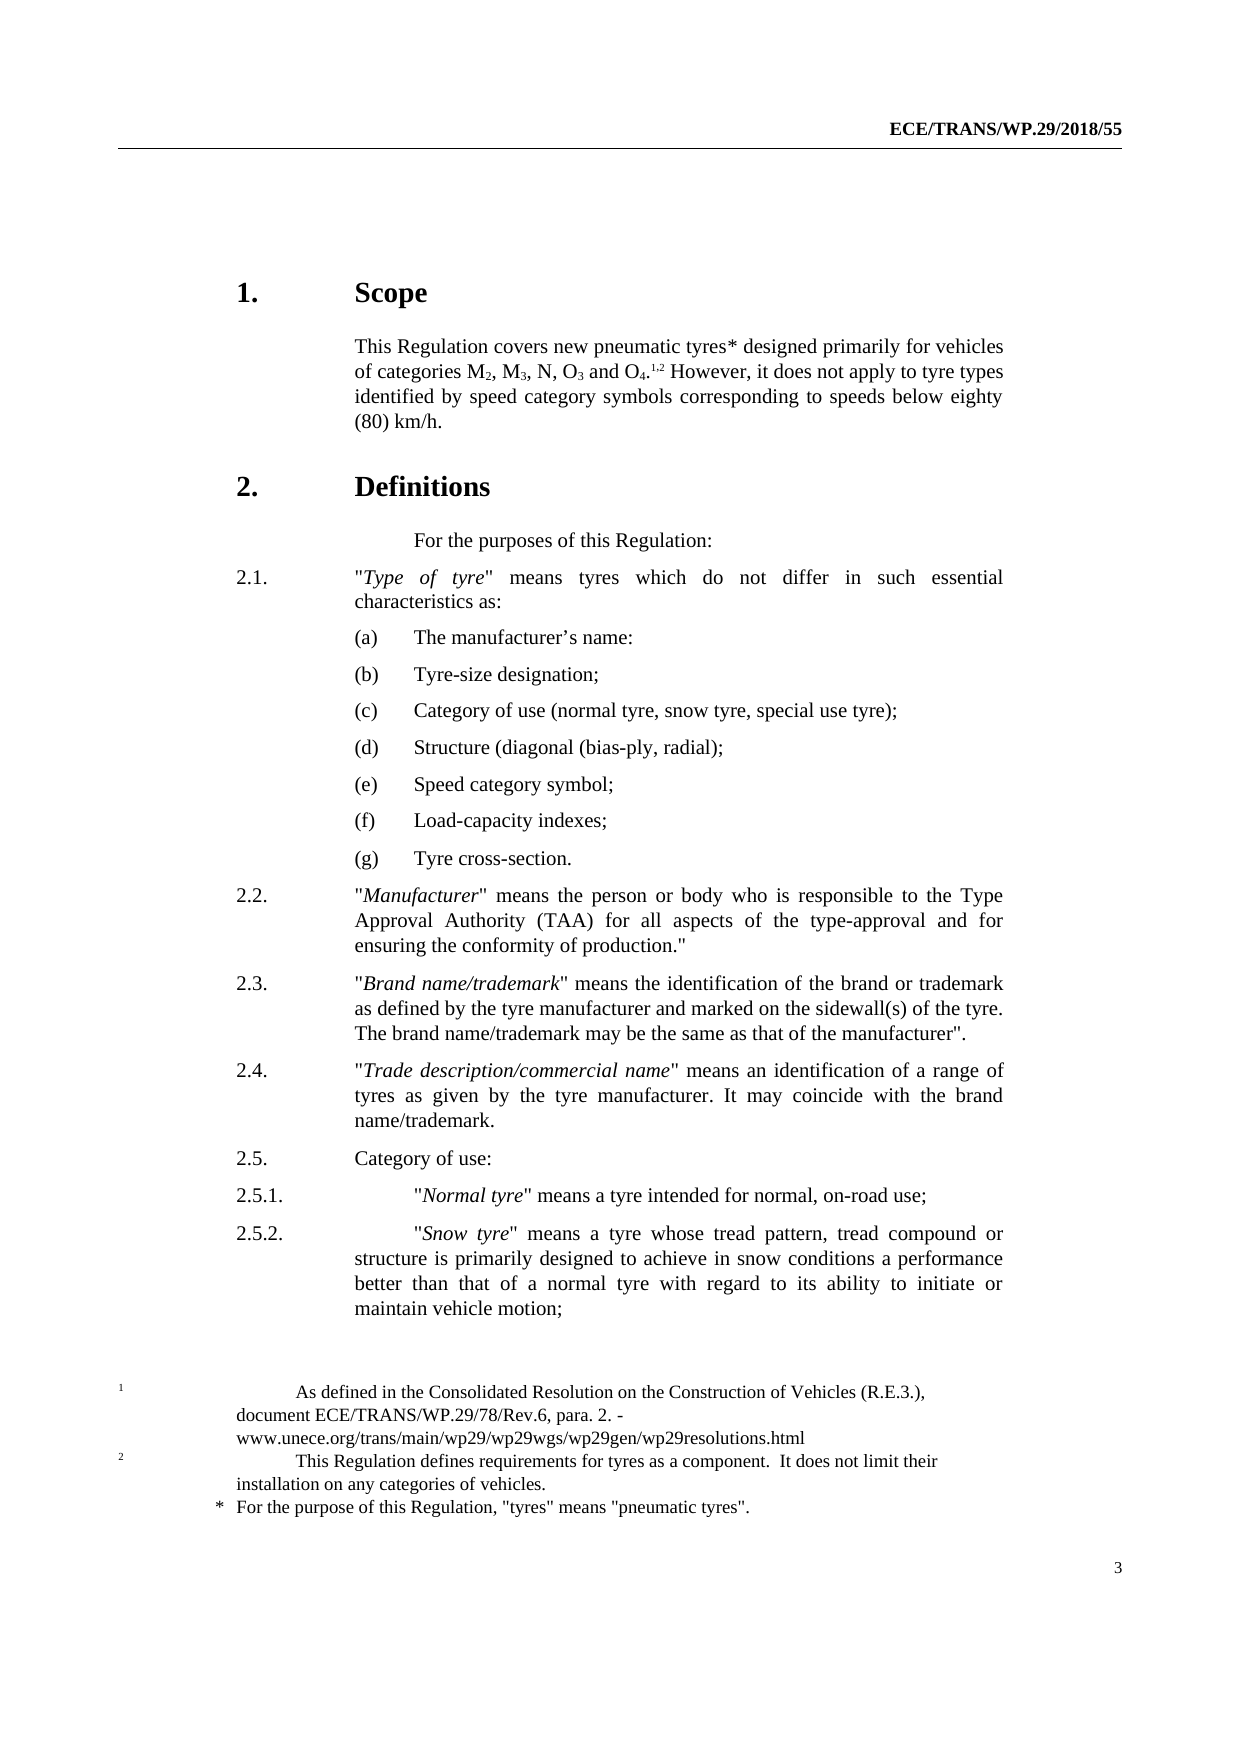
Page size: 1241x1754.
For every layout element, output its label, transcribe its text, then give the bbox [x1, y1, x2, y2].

text 2.5.2. "Snow tyre" means a tyre whose tread pattern, tread compound or structure is primarily designed to achieve in snow conditions a performance better than that of a normal tyre with regard to its ability to initiate or maintain vehicle motion; [236, 1220, 1004, 1320]
text 1. Scope [236, 277, 1004, 308]
text (d) Structure (diagonal (bias-ply, radial); [354, 735, 1004, 759]
text 2.5. Category of use: [236, 1145, 1004, 1170]
text (c) Category of use (normal tyre, snow tyre, special use tyre); [354, 698, 1004, 722]
text 2.1. "Type of tyre" means tyres which do not differ in such essential characteristics as: [236, 565, 1004, 613]
text (f) Load-capacity indexes; [354, 808, 1004, 832]
text (e) Speed category symbol; [354, 772, 1004, 796]
text 2. Definitions [118, 471, 1004, 502]
text 2.4. "Trade description/commercial name" means an identification of a range of tyres as given by the tyre manufacturer. It may coincide with the brand name/trademark. [236, 1057, 1004, 1132]
text 2.3. "Brand name/trademark" means the identification of the brand or trademark as defined by the tyre manufacturer and marked on the sidewall(s) of the tyre. The brand name/trademark may be the same as that of the manufacturer". [236, 970, 1004, 1045]
text 2.2. "Manufacturer" means the person or body who is responsible to the Type Approval Authority (TAA) for all aspects of the type-approval and for ensuring the conformity of production." [236, 882, 1004, 957]
text For the purposes of this Regulation: [236, 527, 1004, 552]
text (b) Tyre-size designation; [354, 662, 1004, 686]
text (g) Tyre cross-section. [354, 845, 1004, 870]
text This Regulation covers new pneumatic tyres* designed primarily for vehicles of categories M2, M3, N, O3 and O4., However, it does not apply to tyre types identified by speed category symbols corresponding to speeds below eighty (80) km/h. [354, 333, 1004, 433]
text 2.5.1. "Normal tyre" means a tyre intended for normal, on-road use; [236, 1182, 1004, 1207]
text (a) The manufacturer’s name: [354, 625, 1004, 649]
